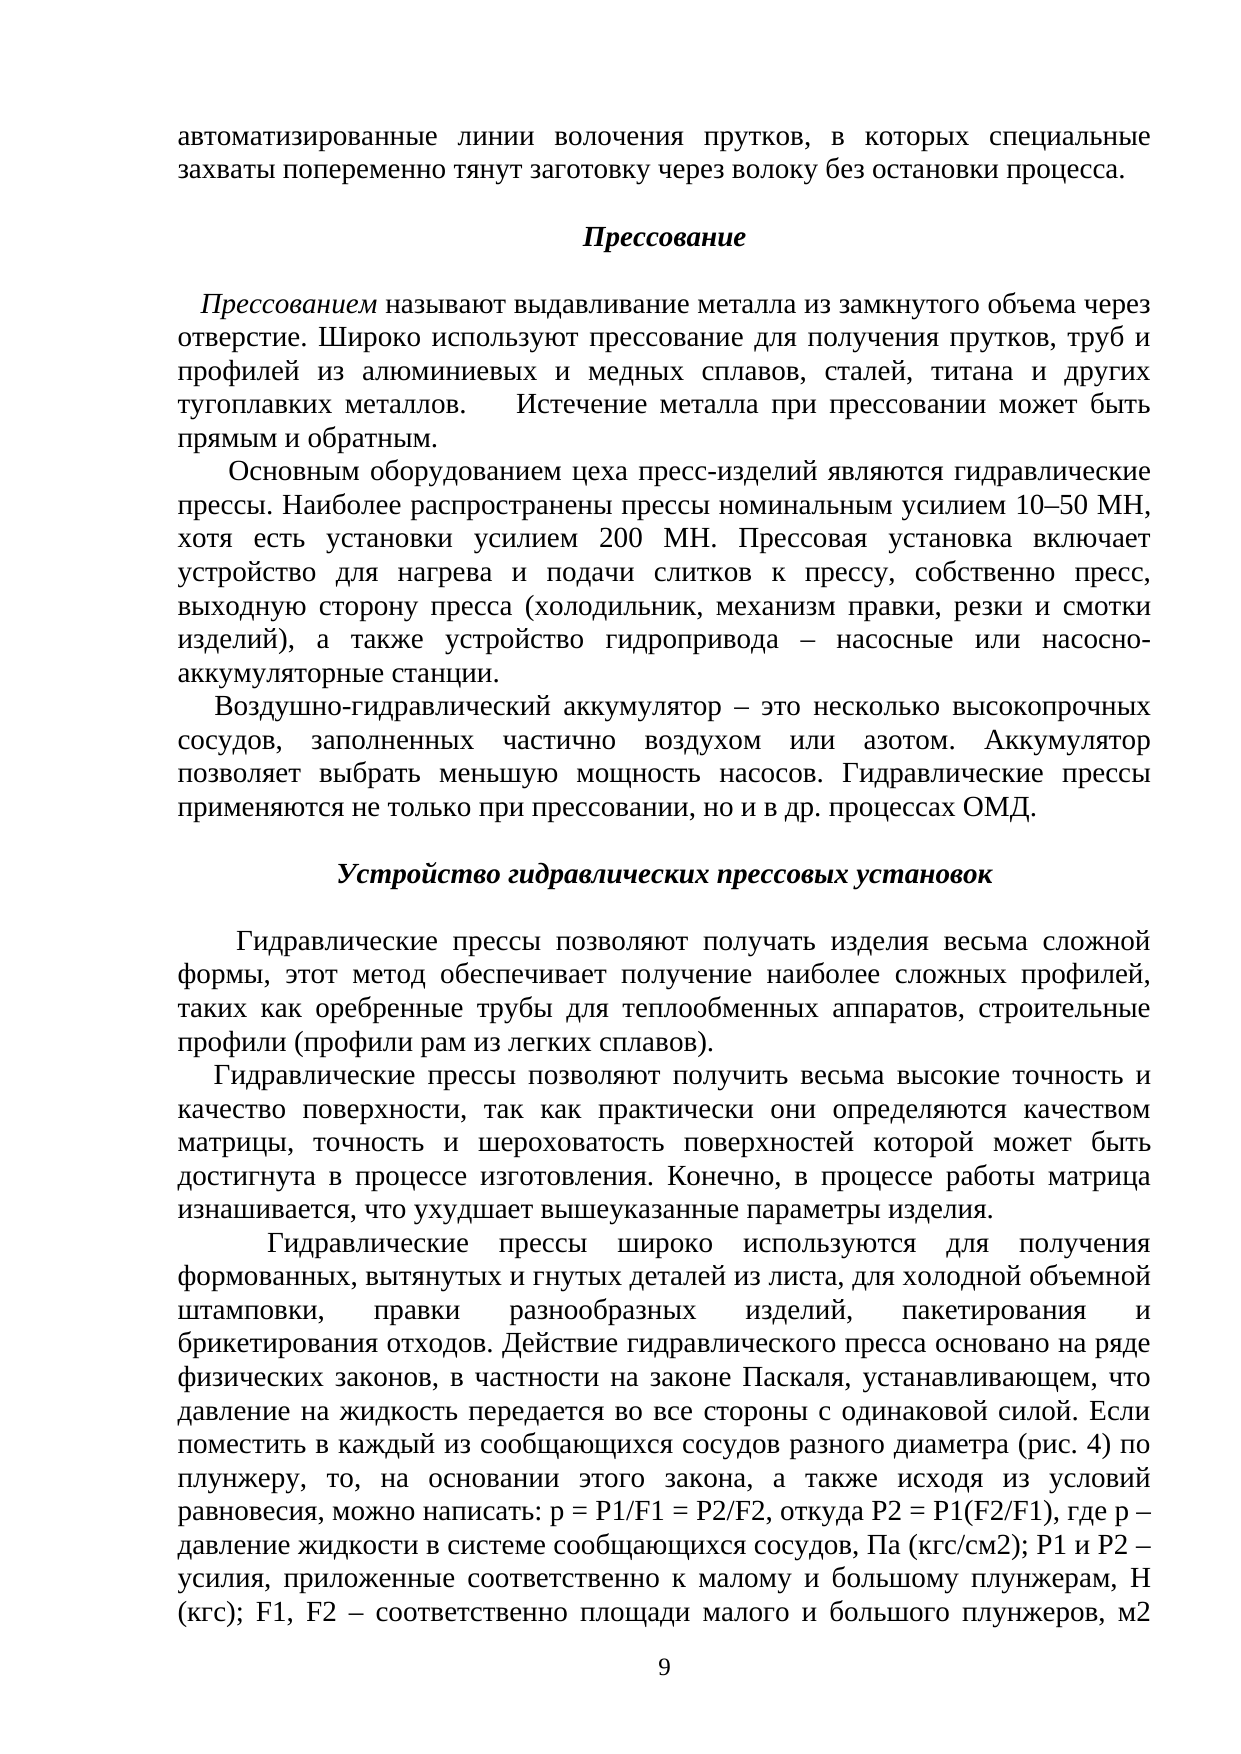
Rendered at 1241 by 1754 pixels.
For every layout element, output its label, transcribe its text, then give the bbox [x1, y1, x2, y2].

text Основным оборудованием цеха пресс-изделий являются гидравлические прессы. Наиболее распространены прессы номинальным усилием 10–50 МН, хотя есть установки усилием 200 МН. Прессовая установка включает устройство для нагрева и подачи слитков к прессу, собственно пресс, выходную сторону пресса (холодильник, механизм правки, резки и смотки изделий), а также устройство гидропривода – насосные или насосно-аккумуляторные станции. [177, 453, 1152, 688]
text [177, 118, 1152, 185]
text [177, 1225, 1152, 1627]
text Устройство гидравлических прессовых установок [177, 856, 1152, 889]
text Гидравлические прессы позволяют получать изделия весьма сложной формы, этот метод обеспечивает получение наиболее сложных профилей, таких как оребренные трубы для теплообменных аппаратов, строительные профили (профили рам из легких сплавов). [177, 923, 1152, 1057]
text Прессованием называют выдавливание металла из замкнутого объема через отверстие. Широко используют прессование для получения прутков, труб и профилей из алюминиевых и медных сплавов, сталей, титана и других тугоплавких металлов. Истечение металла при прессовании может быть прямым и обратным. [177, 286, 1152, 453]
text Гидравлические прессы позволяют получить весьма высокие точность и качество поверхности, так как практически они определяются качеством матрицы, точность и шероховатость поверхностей которой может быть достигнута в процессе изготовления. Конечно, в процессе работы матрица изнашивается, что ухудшает вышеуказанные параметры изделия. [177, 1057, 1152, 1225]
text Воздушно-гидравлический аккумулятор – это несколько высокопрочных сосудов, заполненных частично воздухом или азотом. Аккумулятор позволяет выбрать меньшую мощность насосов. Гидравлические прессы применяются не только при прессовании, но и в др. процессах ОМД. [177, 688, 1152, 822]
text Прессование [177, 219, 1152, 252]
